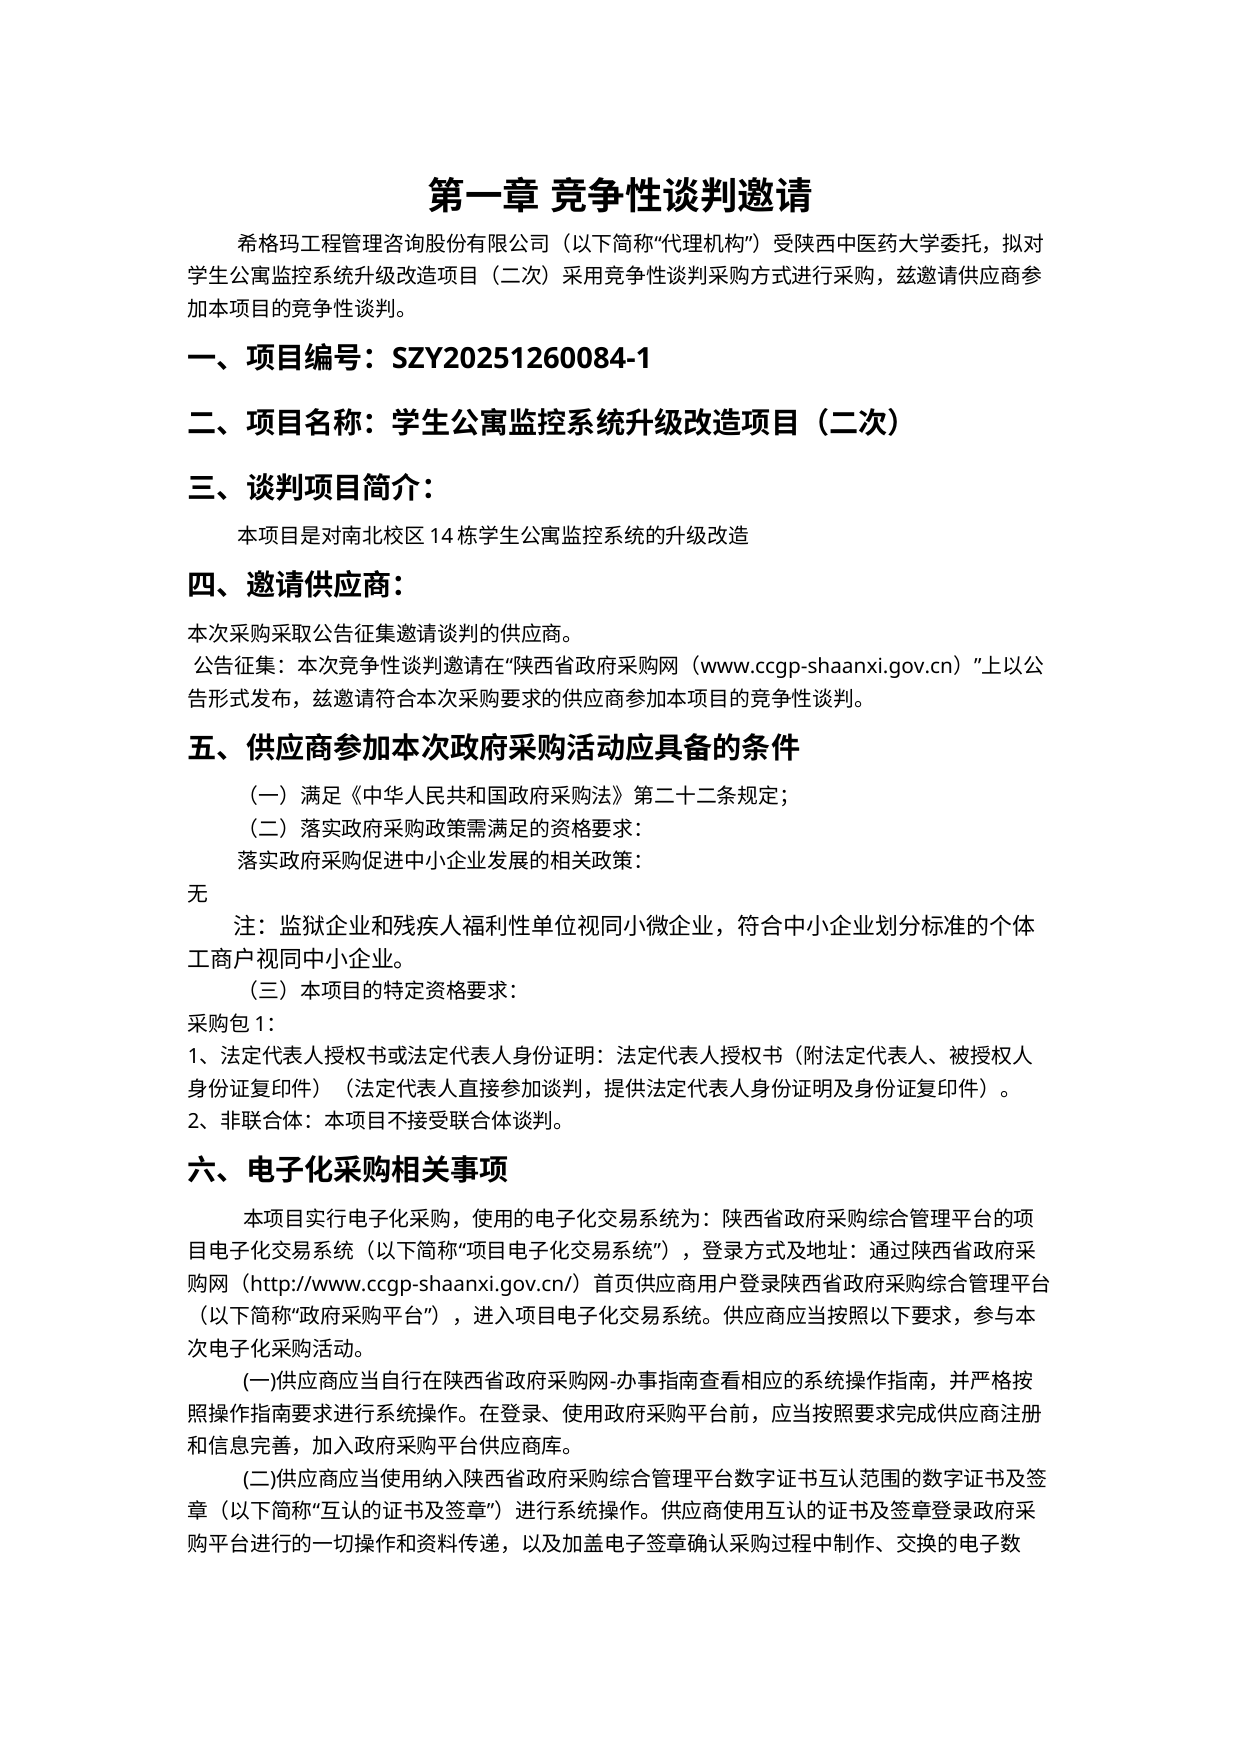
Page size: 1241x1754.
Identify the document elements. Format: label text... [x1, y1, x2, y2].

text 四、邀请供应商： [187, 552, 1053, 617]
text 2、非联合体：本项目不接受联合体谈判。 [187, 1104, 1053, 1137]
text （三）本项目的特定资格要求： [187, 974, 1053, 1007]
text 本项目实行电子化采购，使用的电子化交易系统为：陕西省政府采购综合管理平台的项目电子化交易系统（以下简称“项目电子化交易系统”），登录方式及地址：通过陕西省政府采购网（http://www.ccgp-shaanxi.gov.cn/）首页供应商用户登录陕西省政府采购综合管理平台（以下简称“政府采购平台”），进入项目电子化交易系统。供应商应当按照以下要求，参与本次电子化采购活动。 [187, 1202, 1053, 1364]
text 无 [187, 877, 1053, 909]
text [187, 1462, 1053, 1559]
text 六、电子化采购相关事项 [187, 1137, 1053, 1202]
text 希格玛工程管理咨询股份有限公司（以下简称“代理机构”）受陕西中医药大学委托，拟对学生公寓监控系统升级改造项目（二次）采用竞争性谈判采购方式进行采购，兹邀请供应商参加本项目的竞争性谈判。 [187, 227, 1053, 324]
text 一、项目编号：SZY20251260084-1 [187, 324, 1053, 389]
text (一)供应商应当自行在陕西省政府采购网-办事指南查看相应的系统操作指南，并严格按照操作指南要求进行系统操作。在登录、使用政府采购平台前，应当按照要求完成供应商注册和信息完善，加入政府采购平台供应商库。 [187, 1364, 1053, 1462]
text 落实政府采购促进中小企业发展的相关政策： [187, 844, 1053, 877]
text 第一章 竞争性谈判邀请 [187, 162, 1053, 227]
text （一）满足《中华人民共和国政府采购法》第二十二条规定； [187, 779, 1053, 812]
text 本次采购采取公告征集邀请谈判的供应商。 [187, 617, 1053, 649]
text 注：监狱企业和残疾人福利性单位视同小微企业，符合中小企业划分标准的个体工商户视同中小企业。 [187, 909, 1053, 974]
text 公告征集：本次竞争性谈判邀请在“陕西省政府采购网（www.ccgp-shaanxi.gov.cn）”上以公告形式发布，兹邀请符合本次采购要求的供应商参加本项目的竞争性谈判。 [187, 649, 1053, 714]
text （二）落实政府采购政策需满足的资格要求： [187, 812, 1053, 844]
text 本项目是对南北校区14栋学生公寓监控系统的升级改造 [187, 519, 1053, 552]
text 五、供应商参加本次政府采购活动应具备的条件 [187, 714, 1053, 779]
text 采购包1： [187, 1007, 1053, 1039]
text 三、谈判项目简介： [187, 454, 1053, 519]
text 二、项目名称：学生公寓监控系统升级改造项目（二次） [187, 389, 1053, 454]
text 1、法定代表人授权书或法定代表人身份证明：法定代表人授权书（附法定代表人、被授权人身份证复印件）（法定代表人直接参加谈判，提供法定代表人身份证明及身份证复印件）。 [187, 1039, 1053, 1104]
